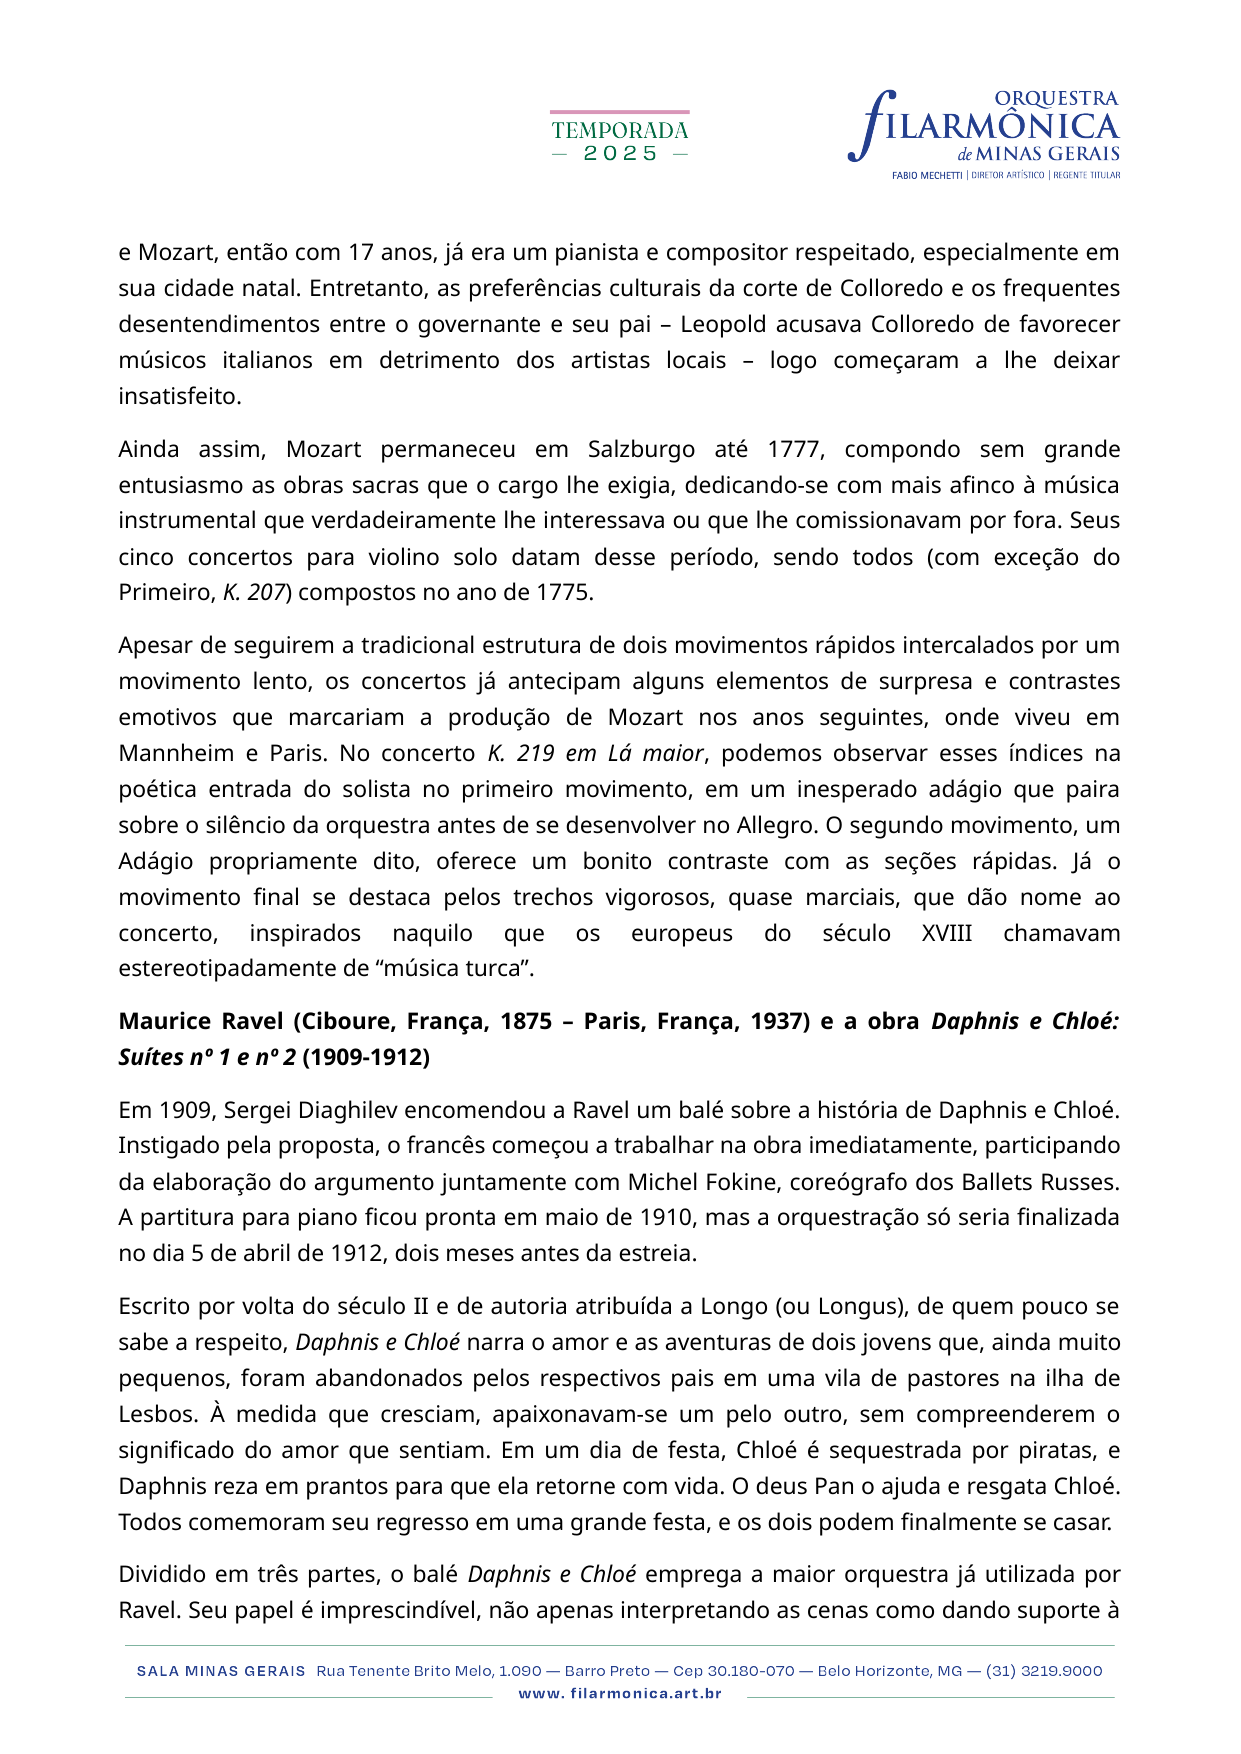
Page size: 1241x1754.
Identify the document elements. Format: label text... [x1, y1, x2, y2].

text Apesar de seguirem a tradicional estrutura de dois movimentos rápidos intercalados por um movimento lento, os concertos já antecipam alguns elementos de surpresa e contrastes emotivos que marcariam a produção de Mozart nos anos seguintes, onde viveu em Mannheim e Paris. No concerto K. 219 em Lá maior, podemos observar esses índices na poética entrada do solista no primeiro movimento, em um inesperado adágio que paira sobre o silêncio da orquestra antes de se desenvolver no Allegro. O segundo movimento, um Adágio propriamente dito, oferece um bonito contraste com as seções rápidas. Já o movimento final se destaca pelos trechos vigorosos, quase marciais, que dão nome ao concerto, inspirados naquilo que os europeus do século XVIII chamavam estereotipadamente de “música turca”. [118, 629, 1122, 984]
text Maurice Ravel (Ciboure, França, 1875 – Paris, França, 1937) e a obra Daphnis e Chloé: Suítes nº 1 e nº 2 (1909-1912) [118, 1005, 1122, 1072]
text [118, 1558, 1122, 1625]
text Ainda assim, Mozart permaneceu em Salzburgo até 1777, compondo sem grande entusiasmo as obras sacras que o cargo lhe exigia, dedicando-se com mais afinco à música instrumental que verdadeiramente lhe interessava ou que lhe comissionavam por fora. Seus cinco concertos para violino solo datam desse período, sendo todos (com exceção do Primeiro, K. 207) compostos no ano de 1775. [118, 433, 1122, 608]
text Escrito por volta do século II e de autoria atribuída a Longo (ou Longus), de quem pouco se sabe a respeito, Daphnis e Chloé narra o amor e as aventuras de dois jovens que, ainda muito pequenos, foram abandonados pelos respectivos pais em uma vila de pastores na ilha de Lesbos. À medida que cresciam, apaixonavam-se um pelo outro, sem compreenderem o significado do amor que sentiam. Em um dia de festa, Chloé é sequestrada por piratas, e Daphnis reza em prantos para que ela retorne com vida. O deus Pan o ajuda e resgata Chloé. Todos comemoram seu regresso em uma grande festa, e os dois podem finalmente se casar. [118, 1290, 1122, 1537]
text Em 1909, Sergei Diaghilev encomendou a Ravel um balé sobre a história de Daphnis e Chloé. Instigado pela proposta, o francês começou a trabalhar na obra imediatamente, participando da elaboração do argumento juntamente com Michel Fokine, coreógrafo dos Ballets Russes. A partitura para piano ficou pronta em maio de 1910, mas a orquestração só seria finalizada no dia 5 de abril de 1912, dois meses antes da estreia. [118, 1093, 1122, 1268]
picture [1, 1, 1238, 1749]
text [118, 236, 1122, 411]
